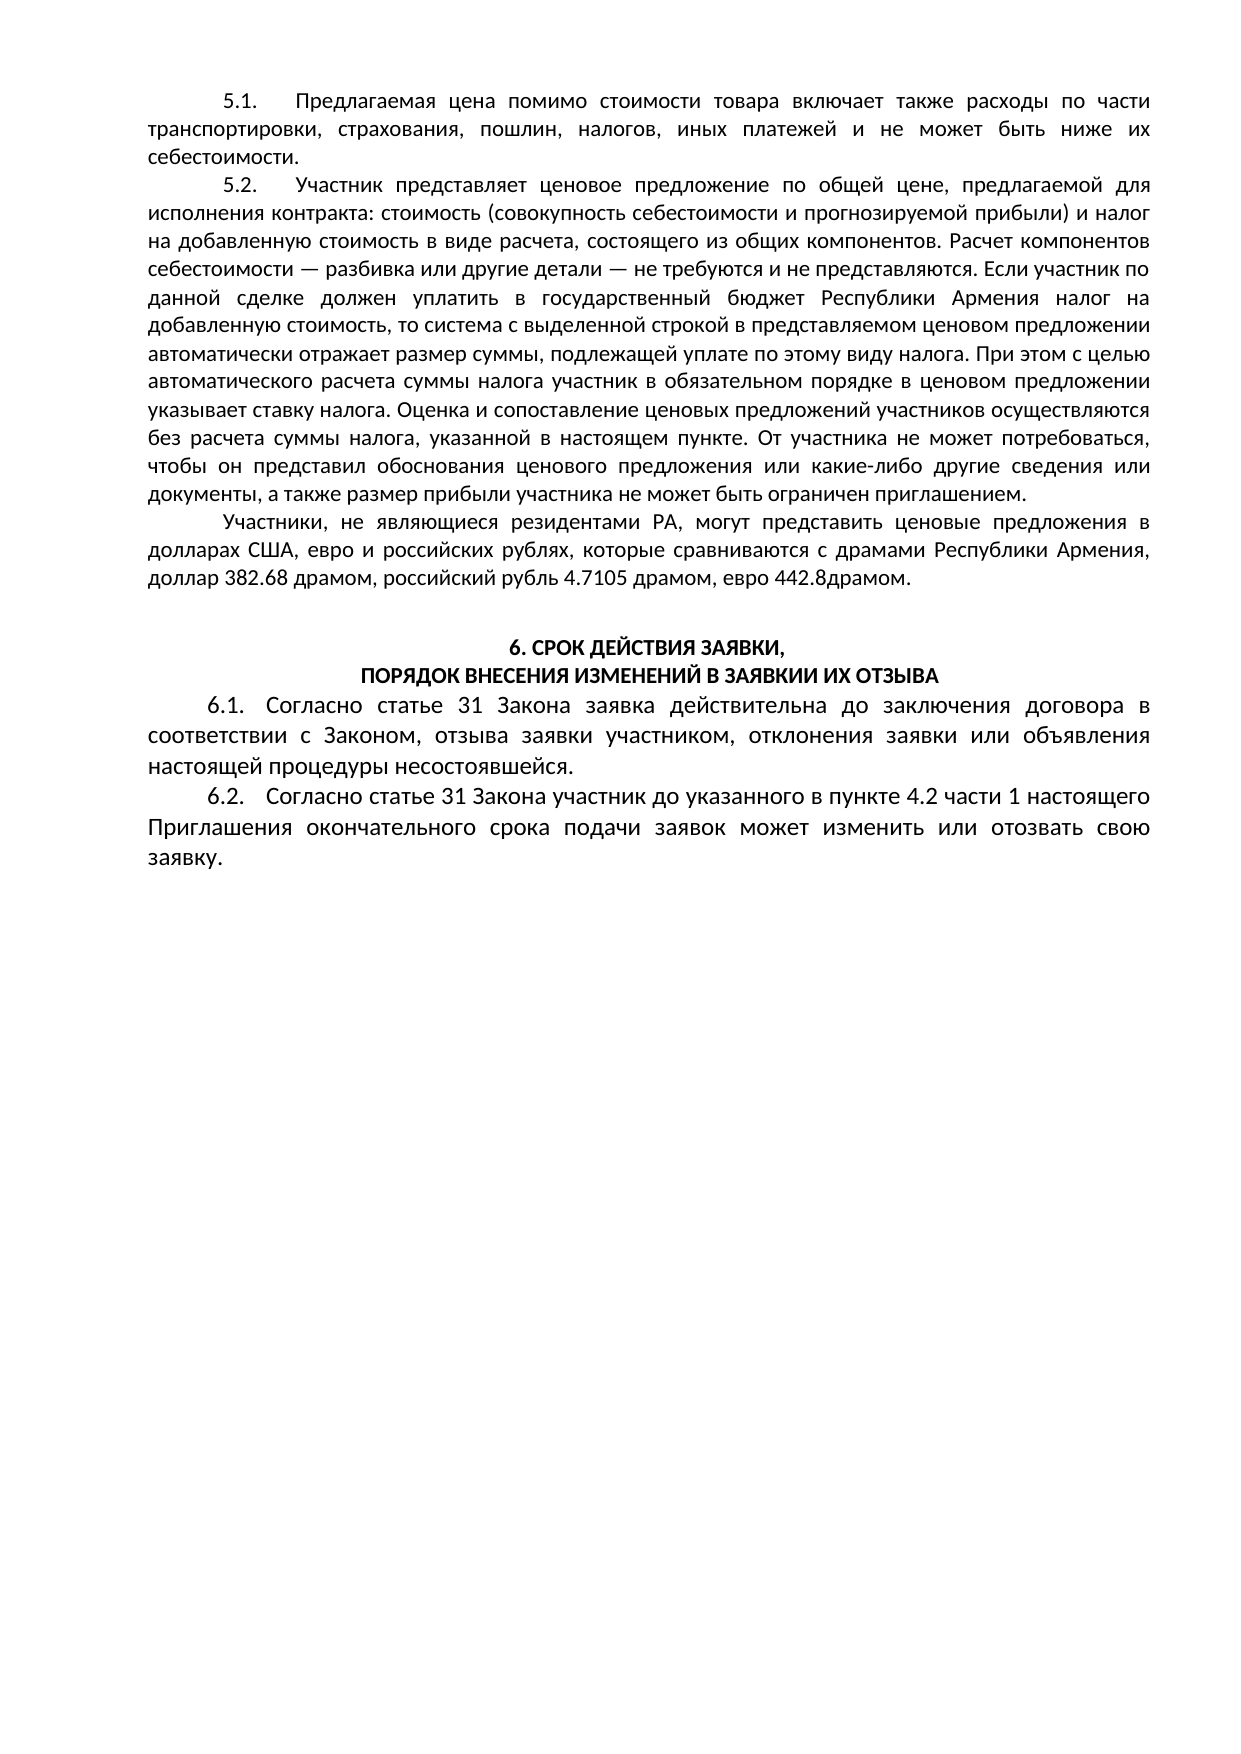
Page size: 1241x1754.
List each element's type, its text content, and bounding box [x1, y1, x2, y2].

text 5.1. Предлагаемая цена помимо стоимости товара включает также расходы по части транспортировки, страхования, пошлин, налогов, иных платежей и не может быть ниже их себестоимости. [148, 86, 1152, 171]
text 6.2. Согласно статье 31 Закона участник до указанного в пункте 4.2 части 1 настоящего Приглашения окончательного срока подачи заявок может изменить или отозвать свою заявку. [148, 780, 1152, 872]
text 6. СРОК ДЕЙСТВИЯ ЗАЯВКИ, ПОРЯДОК ВНЕСЕНИЯ ИЗМЕНЕНИЙ В ЗАЯВКИИ ИХ ОТЗЫВА [207, 633, 1093, 689]
text 5.2. Участник представляет ценовое предложение по общей цене, предлагаемой для исполнения контракта: стоимость (совокупность себестоимости и прогнозируемой прибыли) и налог на добавленную стоимость в виде расчета, состоящего из общих компонентов. Расчет компонентов себестоимости — разбивка или другие детали — не требуются и не представляются. Если участник по данной сделке должен уплатить в государственный бюджет Республики Армения налог на добавленную стоимость, то система с выделенной строкой в представляемом ценовом предложении автоматически отражает размер суммы, подлежащей уплате по этому виду налога. При этом с целью автоматического расчета суммы налога участник в обязательном порядке в ценовом предложении указывает ставку налога. Оценка и сопоставление ценовых предложений участников осуществляются без расчета суммы налога, указанной в настоящем пункте. От участника не может потребоваться, чтобы он представил обоснования ценового предложения или какие-либо другие сведения или документы, а также размер прибыли участника не может быть ограничен приглашением. [148, 171, 1152, 507]
text 6.1. Согласно статье 31 Закона заявка действительна до заключения договора в соответствии с Законом, отзыва заявки участником, отклонения заявки или объявления настоящей процедуры несостоявшейся. [148, 689, 1152, 780]
text Участники, не являющиеся резидентами РА, могут представить ценовые предложения в долларах США, евро и российских рублях, которые сравниваются с драмами Республики Армения, доллар 382.68 драмом, российский рубль 4.7105 драмом, евро 442.8драмом. [148, 507, 1152, 591]
